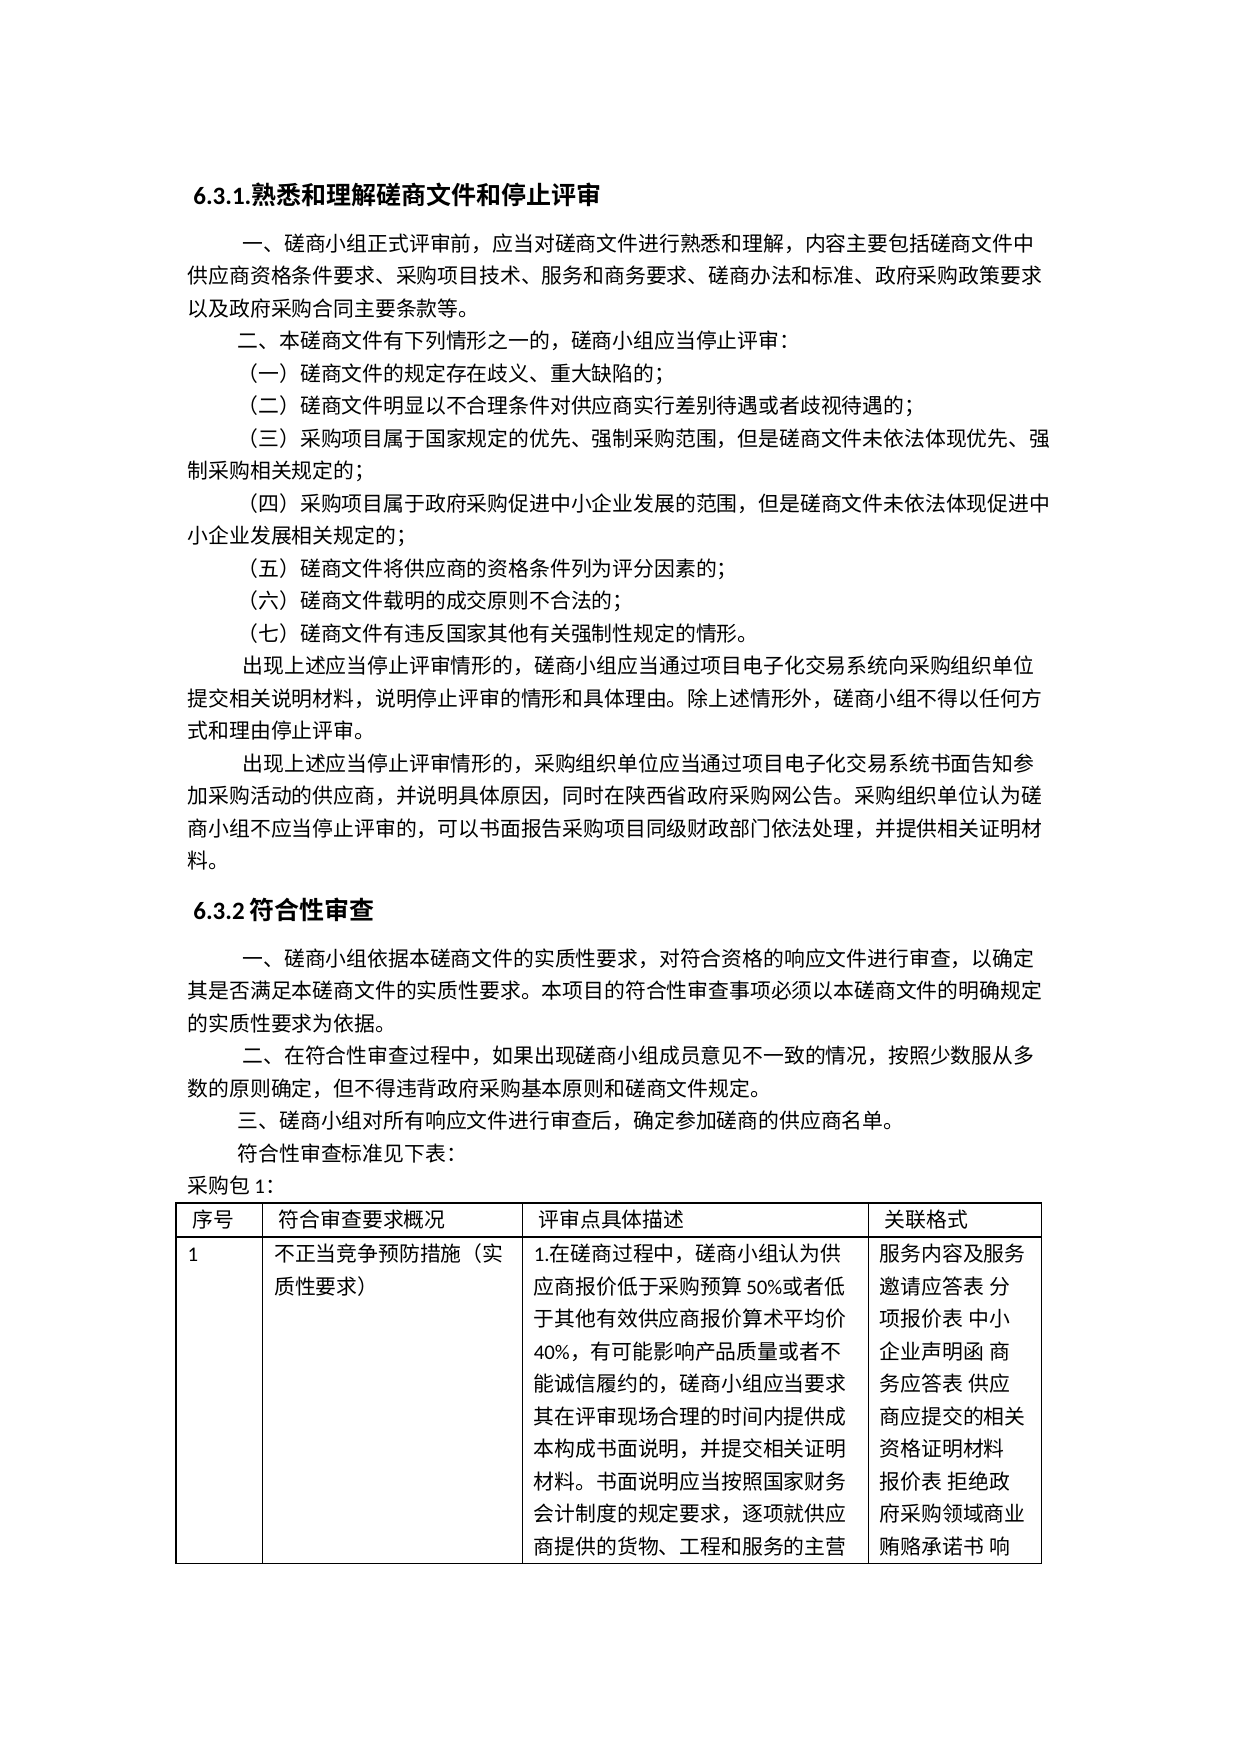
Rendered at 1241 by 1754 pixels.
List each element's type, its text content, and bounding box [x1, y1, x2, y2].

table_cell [523, 1238, 868, 1563]
text 二、本磋商文件有下列情形之一的，磋商小组应当停止评审： [187, 324, 1053, 357]
text 6.3.2符合性审查 [187, 877, 1053, 942]
table_header 符合审查要求概况 [263, 1204, 522, 1236]
table_header 关联格式 [869, 1204, 1041, 1236]
text （四）采购项目属于政府采购促进中小企业发展的范围，但是磋商文件未依法体现促进中小企业发展相关规定的； [187, 487, 1053, 552]
table_cell 1 [177, 1238, 262, 1563]
text 三、磋商小组对所有响应文件进行审查后，确定参加磋商的供应商名单。 [187, 1104, 1053, 1137]
text 一、磋商小组依据本磋商文件的实质性要求，对符合资格的响应文件进行审查，以确定其是否满足本磋商文件的实质性要求。本项目的符合性审查事项必须以本磋商文件的明确规定的实质性要求为依据。 [187, 942, 1053, 1039]
table_header 评审点具体描述 [523, 1204, 868, 1236]
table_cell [869, 1238, 1041, 1563]
table_header 序号 [177, 1204, 262, 1236]
text 符合性审查标准见下表： [187, 1137, 1053, 1169]
text （二）磋商文件明显以不合理条件对供应商实行差别待遇或者歧视待遇的； [187, 389, 1053, 422]
text 6.3.1.熟悉和理解磋商文件和停止评审 [187, 162, 1053, 227]
text （一）磋商文件的规定存在歧义、重大缺陷的； [187, 357, 1053, 389]
text （五）磋商文件将供应商的资格条件列为评分因素的； [187, 552, 1053, 584]
table_cell 不正当竞争预防措施（实质性要求） [263, 1238, 522, 1563]
text （七）磋商文件有违反国家其他有关强制性规定的情形。 [187, 617, 1053, 649]
text 出现上述应当停止评审情形的，磋商小组应当通过项目电子化交易系统向采购组织单位提交相关说明材料，说明停止评审的情形和具体理由。除上述情形外，磋商小组不得以任何方式和理由停止评审。 [187, 649, 1053, 747]
text （三）采购项目属于国家规定的优先、强制采购范围，但是磋商文件未依法体现优先、强制采购相关规定的； [187, 422, 1053, 487]
text 二、在符合性审查过程中，如果出现磋商小组成员意见不一致的情况，按照少数服从多数的原则确定，但不得违背政府采购基本原则和磋商文件规定。 [187, 1039, 1053, 1104]
text 出现上述应当停止评审情形的，采购组织单位应当通过项目电子化交易系统书面告知参加采购活动的供应商，并说明具体原因，同时在陕西省政府采购网公告。采购组织单位认为磋商小组不应当停止评审的，可以书面报告采购项目同级财政部门依法处理，并提供相关证明材料。 [187, 747, 1053, 877]
text 一、磋商小组正式评审前，应当对磋商文件进行熟悉和理解，内容主要包括磋商文件中供应商资格条件要求、采购项目技术、服务和商务要求、磋商办法和标准、政府采购政策要求以及政府采购合同主要条款等。 [187, 227, 1053, 324]
text 采购包1： [187, 1169, 1053, 1202]
text （六）磋商文件载明的成交原则不合法的； [187, 584, 1053, 617]
